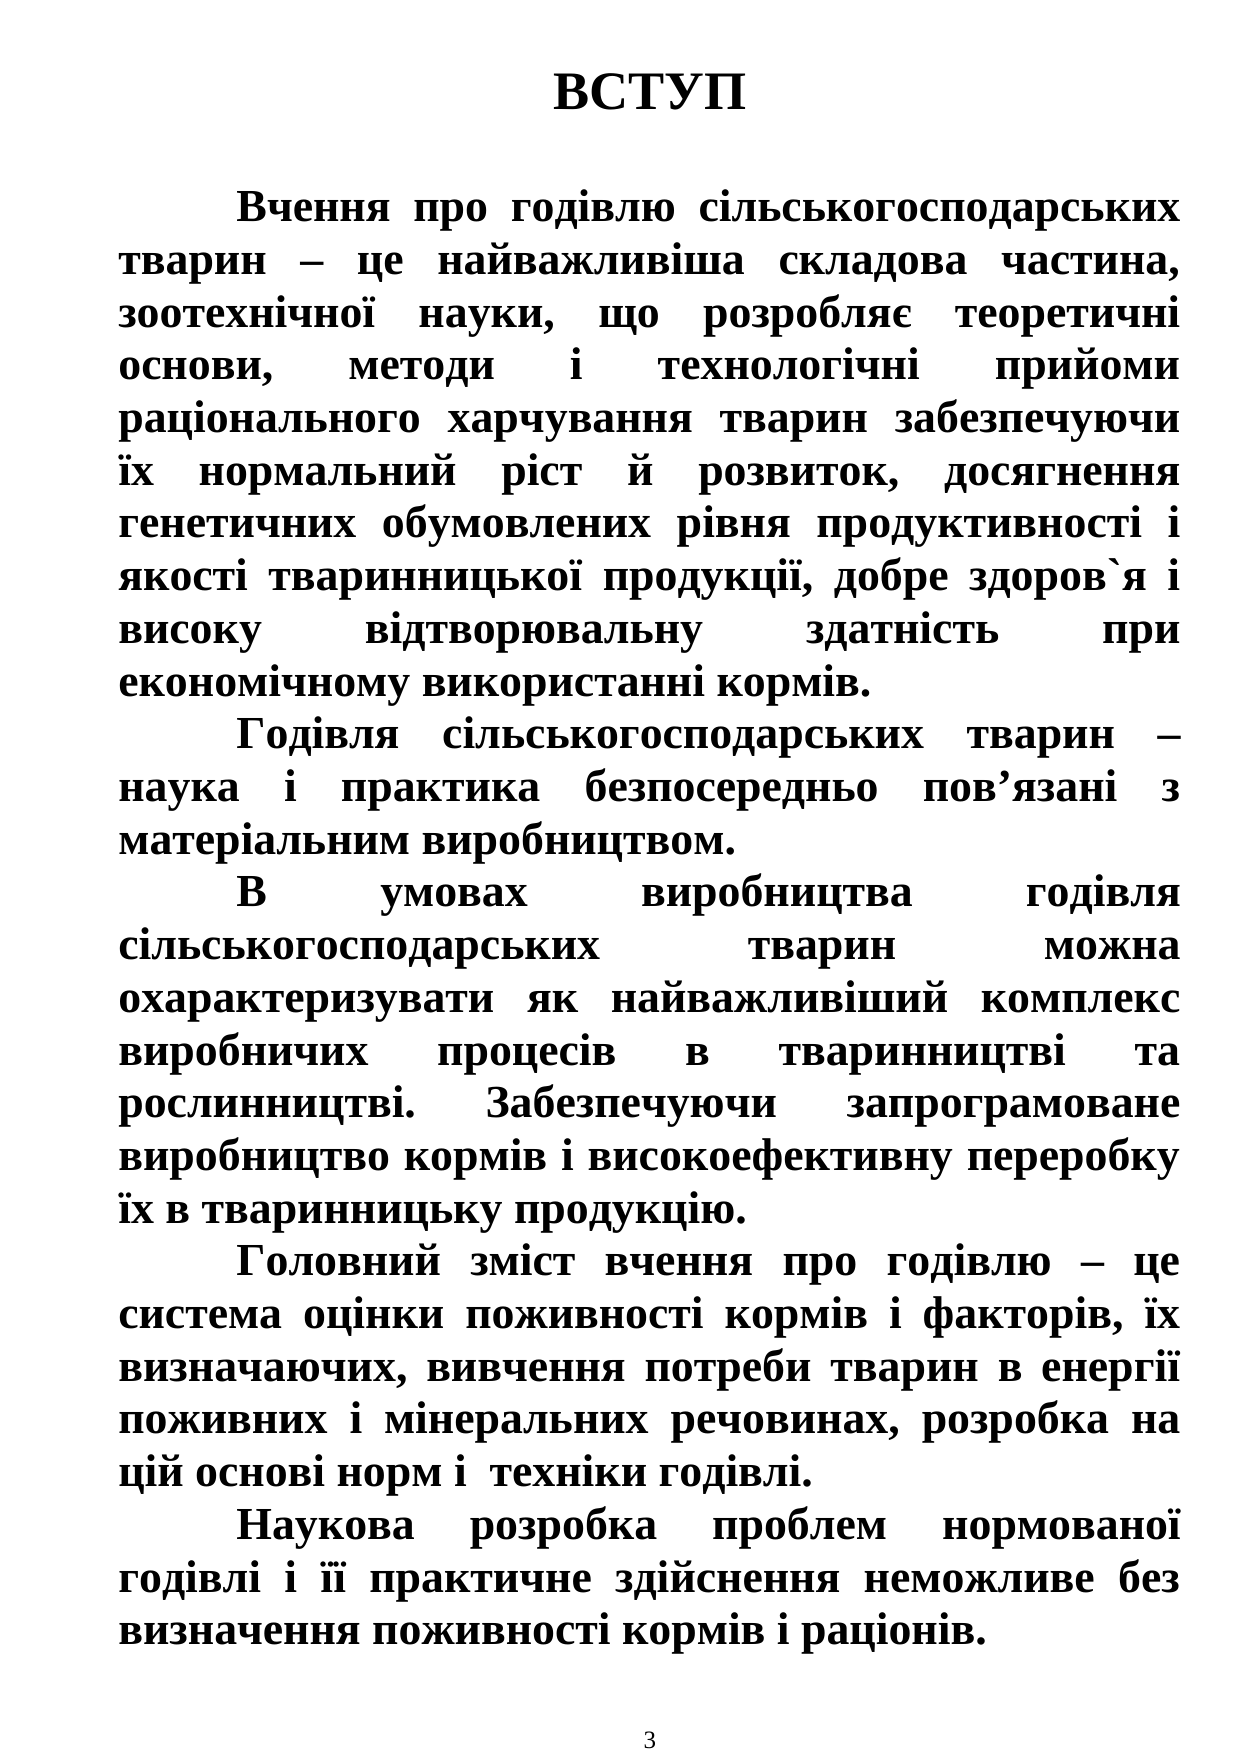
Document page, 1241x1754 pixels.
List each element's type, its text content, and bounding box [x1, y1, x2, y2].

title Вчення про годівлю сільськогосподарських тварин – це найважливіша складова частина, зоотехнічної науки, що розробляє теоретичні основи, методи і технологічні прийоми раціонального харчування тварин забезпечуючи їх нормальний ріст й розвиток, досягнення генетичних обумовлених рівня продуктивності і якості тваринницької продукції, добре здоров`я і високу відтворювальну здатність при економічному використанні кормів. [118, 179, 1181, 706]
title В умовах виробництва годівля сільськогосподарських тварин можна охарактеризувати як найважливіший комплекс виробничих процесів в тваринництві та рослинництві. Забезпечуючи запрограмоване виробництво кормів і високоефективну переробку їх в тваринницьку продукцію. [118, 864, 1181, 1233]
title Годівля сільськогосподарських тварин – наука і практика безпосередньо пов’язані з матеріальним виробництвом. [118, 706, 1181, 864]
title Головний зміст вчення про годівлю – це система оцінки поживності кормів і факторів, їх визначаючих, вивчення потреби тварин в енергії поживних і мінеральних речовинах, розробка на цій основі норм і техніки годівлі. [118, 1233, 1181, 1497]
title ВСТУП [118, 59, 1181, 121]
title Наукова розробка проблем нормованої годівлі і її практичне здійснення неможливе без визначення поживності кормів і раціонів. [118, 1497, 1181, 1655]
